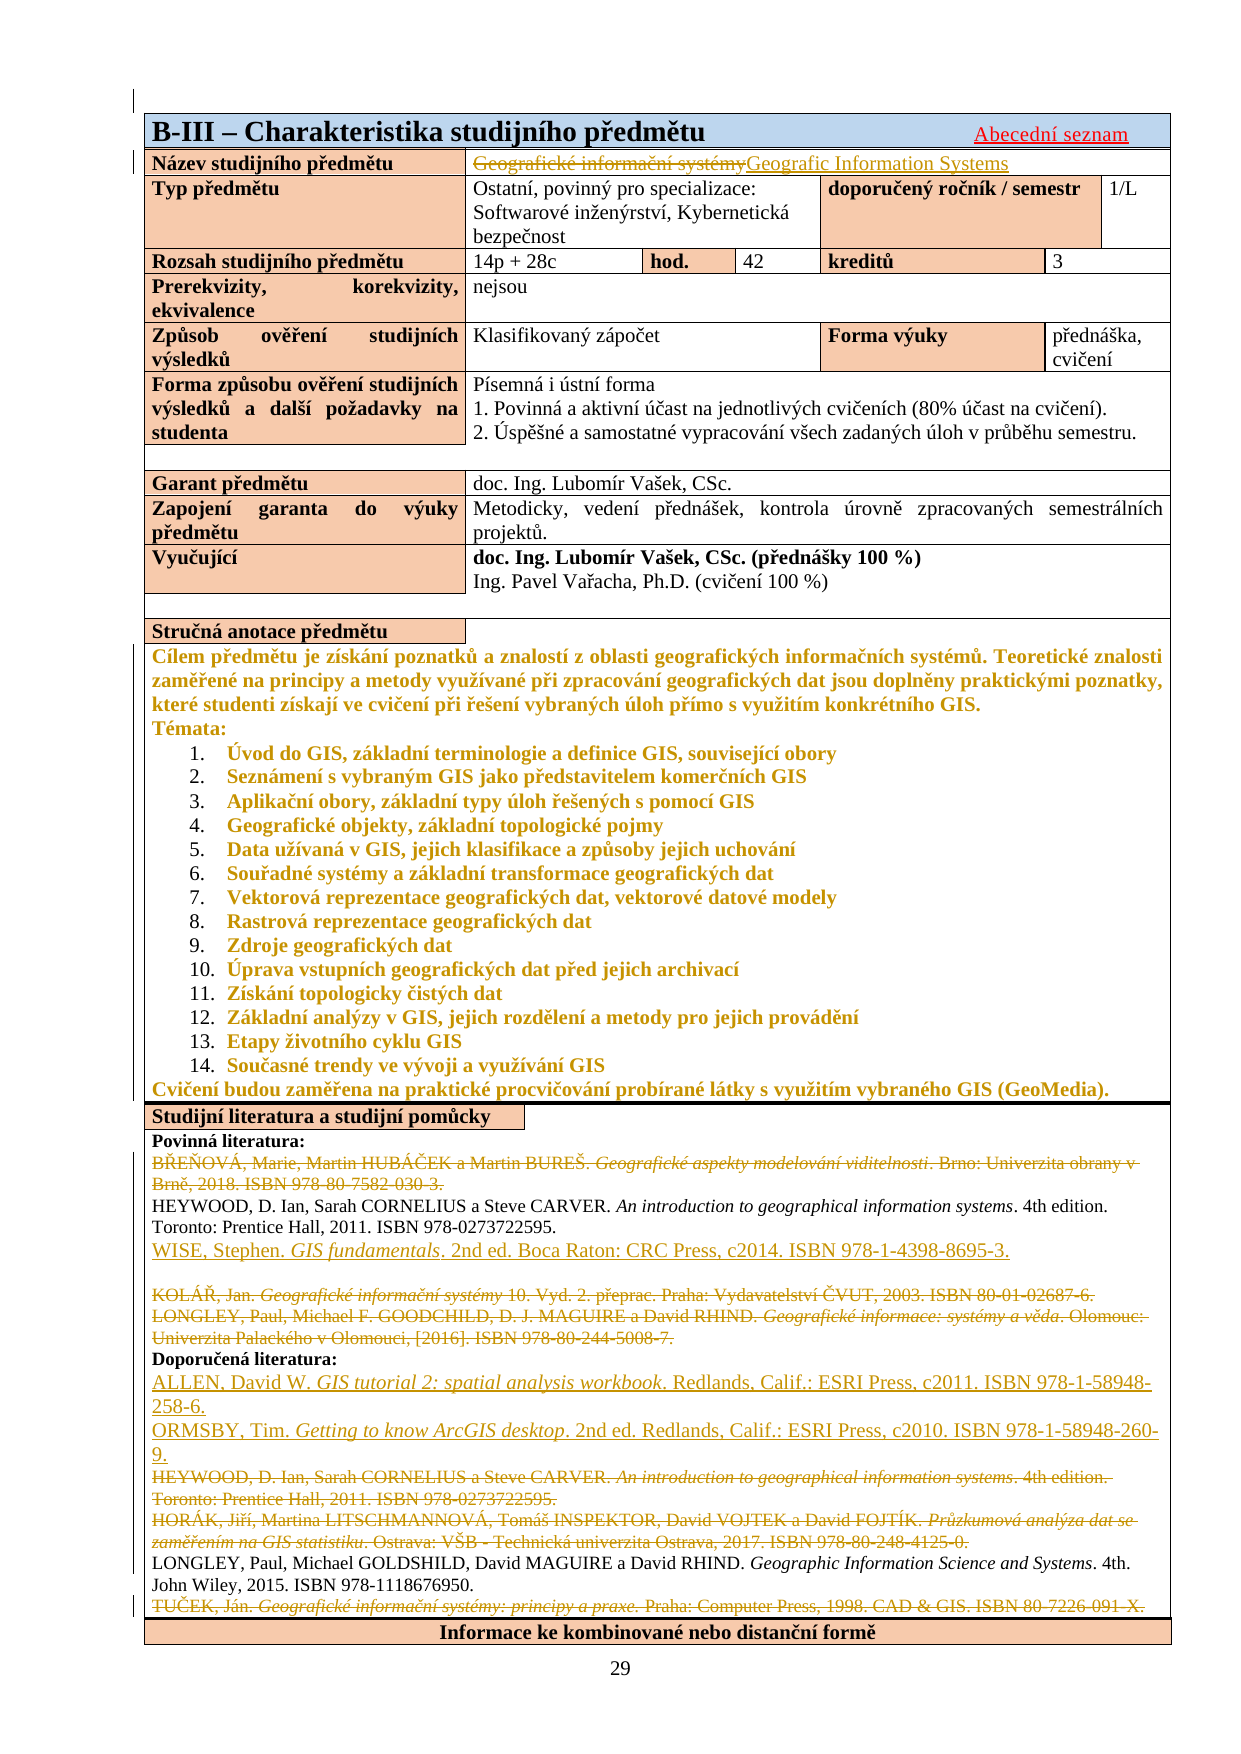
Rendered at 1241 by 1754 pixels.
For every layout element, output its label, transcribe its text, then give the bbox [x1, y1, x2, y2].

table_cell nejsou [466, 274, 1170, 322]
table_cell Klasifikovaný zápočet [466, 323, 820, 371]
table_cell Stručná anotace předmětu [145, 619, 465, 643]
table_cell doc. Ing. Lubomír Vašek, CSc. (přednášky 100 %) Ing. Pavel Vařacha, Ph.D. (cvičení 100 %) [466, 545, 1170, 593]
table_cell Povinná literatura: HEYWOOD, D. Ian, Sarah CORNELIUS a Steve CARVER. An introduction to geographical information systems. 4th edition. Toronto: Prentice Hall, 2011. ISBN 978-0273722595. Doporučená literatura: LONGLEY, Paul, Michael GOLDSHILD, David MAGUIRE a David RHIND. Geographic Information Science and Systems. 4th. John Wiley, 2015. ISBN 978-1118676950. [145, 1129, 1170, 1617]
table_cell Ostatní, povinný pro specializace: Softwarové inženýrství, Kybernetická bezpečnost [466, 176, 820, 248]
table_cell Metodicky, vedení přednášek, kontrola úrovně zpracovaných semestrálních projektů. [466, 496, 1170, 544]
table_cell Garant předmětu [145, 471, 465, 494]
table_cell Forma způsobu ověření studijních výsledků a další požadavky na studenta [145, 372, 465, 444]
table_cell Název studijního předmětu [145, 150, 465, 174]
table_cell kreditů [821, 249, 1044, 273]
table_cell [145, 444, 1170, 469]
table_cell Vyučující [145, 545, 465, 593]
table_cell [525, 1105, 1170, 1129]
table_cell Informace ke kombinované nebo distanční formě [145, 1620, 1171, 1644]
table_cell hod. [643, 249, 735, 273]
table_cell Prerekvizity, korekvizity, ekvivalence [145, 274, 465, 322]
table_header B-III – Charakteristika studijního předmětu [145, 114, 1170, 147]
table_cell 1/L [1102, 176, 1170, 248]
table_cell Zapojení garanta do výuky předmětu [145, 496, 465, 544]
table_cell Forma výuky [821, 323, 1044, 371]
table_cell Rozsah studijního předmětu [145, 249, 465, 273]
table_cell Písemná i ústní forma 1. Povinná a aktivní účast na jednotlivých cvičeních (80% účast na cvičení). 2. Úspěšné a samostatné vypracování všech zadaných úloh v průběhu semestru. [466, 372, 1170, 444]
table_cell přednáška, cvičení [1046, 323, 1170, 371]
table_cell 3 [1046, 249, 1170, 273]
table_cell 14p + 28c [466, 249, 642, 273]
table_cell Typ předmětu [145, 176, 465, 248]
table_cell doc. Ing. Lubomír Vašek, CSc. [466, 471, 1170, 494]
table_cell Způsob ověření studijních výsledků [145, 323, 465, 371]
table_cell 42 [736, 249, 820, 273]
table_cell [145, 593, 1170, 618]
table_cell [466, 150, 1170, 174]
table_cell Studijní literatura a studijní pomůcky [145, 1105, 524, 1129]
table_cell [466, 619, 1170, 643]
table_cell Cílem předmětu je získání poznatků a znalostí z oblasti geografických informačních systémů. Teoretické znalosti zaměřené na principy a metody využívané při zpracování geografických dat jsou doplněny praktickými poznatky, které studenti získají ve cvičení při řešení vybraných úloh přímo s využitím konkrétního GIS. Témata: Úvod do GIS, základní terminologie a definice GIS, související obory Seznámení s vybraným GIS jako představitelem komerčních GIS Aplikační obory, základní typy úloh řešených s pomocí GIS Geografické objekty, základní topologické pojmy Data užívaná v GIS, jejich klasifikace a způsoby jejich uchování Souřadné systémy a základní transformace geografických dat Vektorová reprezentace geografických dat, vektorové datové modely Rastrová reprezentace geografických dat Zdroje geografických dat Úprava vstupních geografických dat před jejich archivací Získání topologicky čistých dat Základní analýzy v GIS, jejich rozdělení a metody pro jejich provádění Etapy životního cyklu GIS Současné trendy ve vývoji a využívání GIS Cvičení budou zaměřena na praktické procvičování probírané látky s využitím vybraného GIS (GeoMedia). [145, 643, 1170, 1101]
table_cell doporučený ročník / semestr [821, 176, 1101, 248]
